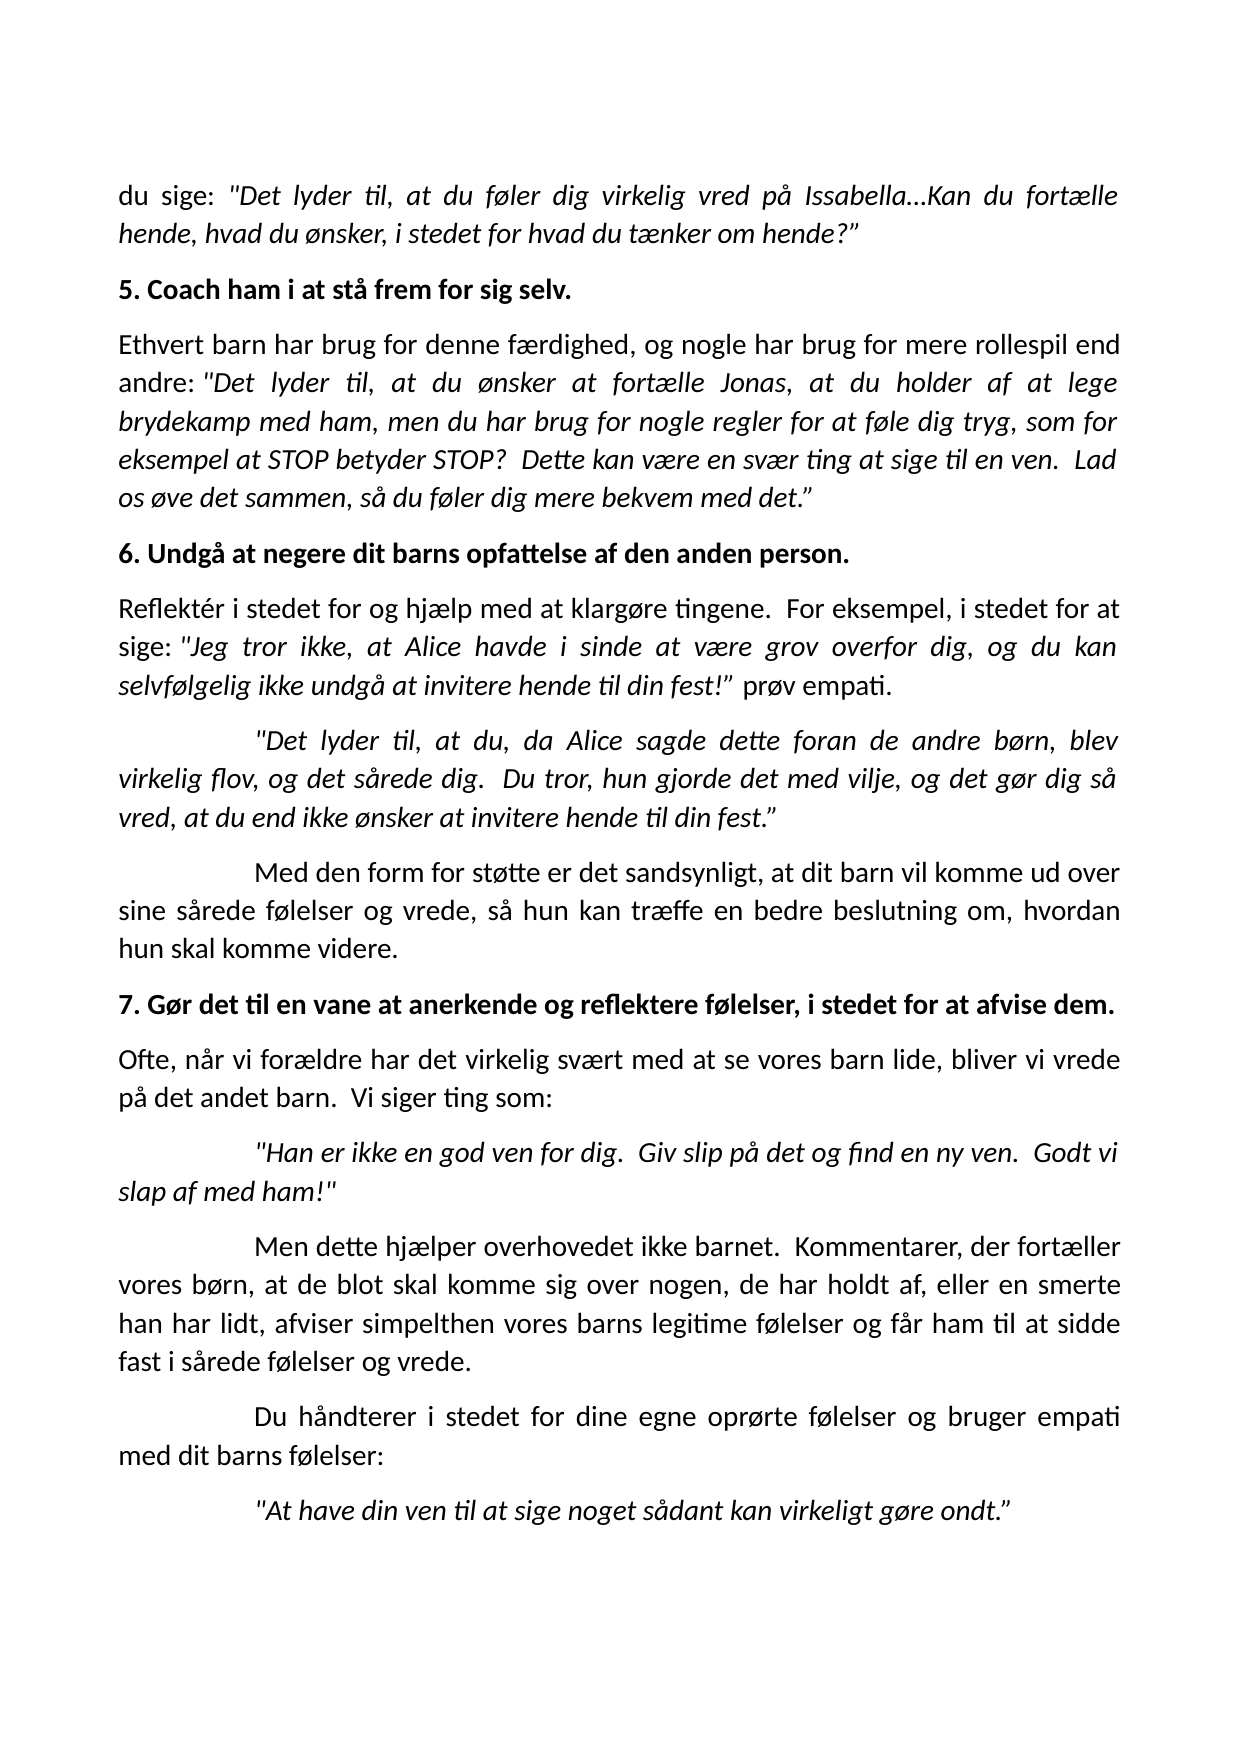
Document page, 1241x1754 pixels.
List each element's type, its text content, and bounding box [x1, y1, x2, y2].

text Men dette hjælper overhovedet ikke barnet. Kommentarer, der fortæller vores børn, at de blot skal komme sig over nogen, de har holdt af, eller en smerte han har lidt, afviser simpelthen vores barns legitime følelser og får ham til at sidde fast i sårede følelser og vrede. [118, 1228, 1122, 1379]
text Med den form for støtte er det sandsynligt, at dit barn vil komme ud over sine sårede følelser og vrede, så hun kan træffe en bedre beslutning om, hvordan hun skal komme videre. [118, 854, 1122, 966]
text "At have din ven til at sige noget sådant kan virkeligt gøre ondt.” [118, 1492, 1122, 1527]
text Ethvert barn har brug for denne færdighed, og nogle har brug for mere rollespil end andre: "Det lyder til, at du ønsker at fortælle Jonas, at du holder af at lege brydekamp med ham, men du har brug for nogle regler for at føle dig tryg, som for eksempel at STOP betyder STOP? Dette kan være en svær ting at sige til en ven. Lad os øve det sammen, så du føler dig mere bekvem med det.” [118, 326, 1122, 515]
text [118, 177, 1122, 251]
text "Det lyder til, at du, da Alice sagde dette foran de andre børn, blev virkelig flov, og det sårede dig. Du tror, hun gjorde det med vilje, og det gør dig så vred, at du end ikke ønsker at invitere hende til din fest.” [118, 722, 1122, 834]
text 6. Undgå at negere dit barns opfattelse af den anden person. [118, 535, 1122, 570]
text "Han er ikke en god ven for dig. Giv slip på det og find en ny ven. Godt vi slap af med ham!" [118, 1134, 1122, 1208]
text 7. Gør det til en vane at anerkende og reflektere følelser, i stedet for at afvise dem. [118, 986, 1122, 1021]
text Ofte, når vi forældre har det virkelig svært med at se vores barn lide, bliver vi vrede på det andet barn. Vi siger ting som: [118, 1041, 1122, 1115]
text Reflektér i stedet for og hjælp med at klargøre tingene. For eksempel, i stedet for at sige: "Jeg tror ikke, at Alice havde i sinde at være grov overfor dig, og du kan selvfølgelig ikke undgå at invitere hende til din fest!” prøv empati. [118, 590, 1122, 702]
text Du håndterer i stedet for dine egne oprørte følelser og bruger empati med dit barns følelser: [118, 1398, 1122, 1472]
text 5. Coach ham i at stå frem for sig selv. [118, 271, 1122, 306]
